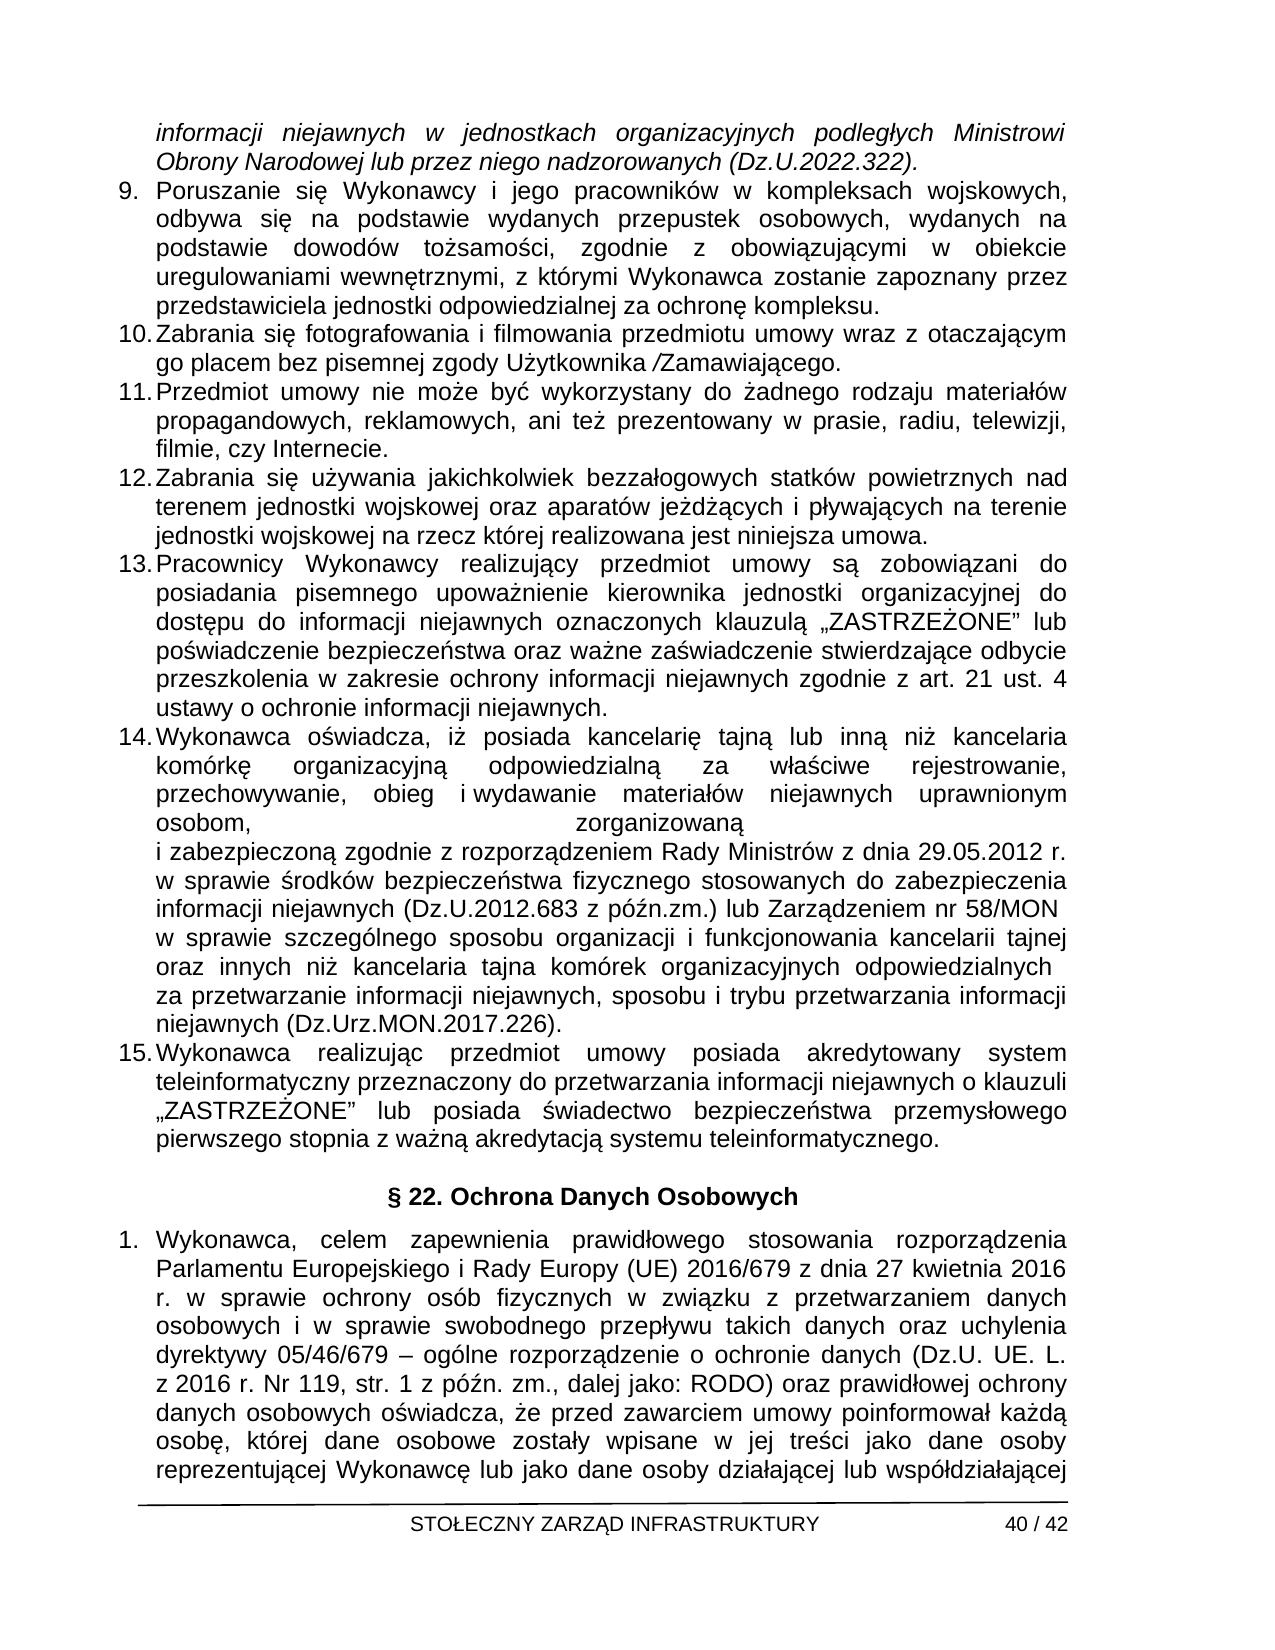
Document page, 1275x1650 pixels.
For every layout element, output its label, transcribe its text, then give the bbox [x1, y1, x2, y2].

list Wykonawca realizując przedmiot umowy posiada akredytowany system teleinformatyczny przeznaczony do przetwarzania informacji niejawnych o klauzuli „ZASTRZEŻONE” lub posiada świadectwo bezpieczeństwa przemysłowego pierwszego stopnia z ważną akredytacją systemu teleinformatycznego. [118, 1038, 1068, 1153]
list Wykonawca oświadcza, iż posiada kancelarię tajną lub inną niż kancelaria komórkę organizacyjną odpowiedzialną za właściwe rejestrowanie, przechowywanie, obieg i wydawanie materiałów niejawnych uprawnionym osobom, zorganizowaną i zabezpieczoną zgodnie z rozporządzeniem Rady Ministrów z dnia 29.05.2012 r. w sprawie środków bezpieczeństwa fizycznego stosowanych do zabezpieczenia informacji niejawnych (Dz.U.2012.683 z późn.zm.) lub Zarządzeniem nr 58/MON w sprawie szczególnego sposobu organizacji i funkcjonowania kancelarii tajnej oraz innych niż kancelaria tajna komórek organizacyjnych odpowiedzialnych za przetwarzanie informacji niejawnych, sposobu i trybu przetwarzania informacji niejawnych (Dz.Urz.MON.2017.226). [118, 722, 1068, 1038]
list Zabrania się używania jakichkolwiek bezzałogowych statków powietrznych nad terenem jednostki wojskowej oraz aparatów jeżdżących i pływających na terenie jednostki wojskowej na rzecz której realizowana jest niniejsza umowa. [118, 463, 1068, 549]
list Pracownicy Wykonawcy realizujący przedmiot umowy są zobowiązani do posiadania pisemnego upoważnienie kierownika jednostki organizacyjnej do dostępu do informacji niejawnych oznaczonych klauzulą „ZASTRZEŻONE” lub poświadczenie bezpieczeństwa oraz ważne zaświadczenie stwierdzające odbycie przeszkolenia w zakresie ochrony informacji niejawnych zgodnie z art. 21 ust. 4 ustawy o ochronie informacji niejawnych. [118, 549, 1068, 722]
list Zabrania się fotografowania i filmowania przedmiotu umowy wraz z otaczającym go placem bez pisemnej zgody Użytkownika /Zamawiającego. [118, 319, 1068, 377]
list Poruszanie się Wykonawcy i jego pracowników w kompleksach wojskowych, odbywa się na podstawie wydanych przepustek osobowych, wydanych na podstawie dowodów tożsamości, zgodnie z obowiązującymi w obiekcie uregulowaniami wewnętrznymi, z którymi Wykonawca zostanie zapoznany przez przedstawiciela jednostki odpowiedzialnej za ochronę kompleksu. [118, 176, 1068, 319]
text § 22. Ochrona Danych Osobowych [118, 1182, 1068, 1211]
list Przedmiot umowy nie może być wykorzystany do żadnego rodzaju materiałów propagandowych, reklamowych, ani też prezentowany w prasie, radiu, telewizji, filmie, czy Internecie. [118, 377, 1068, 463]
